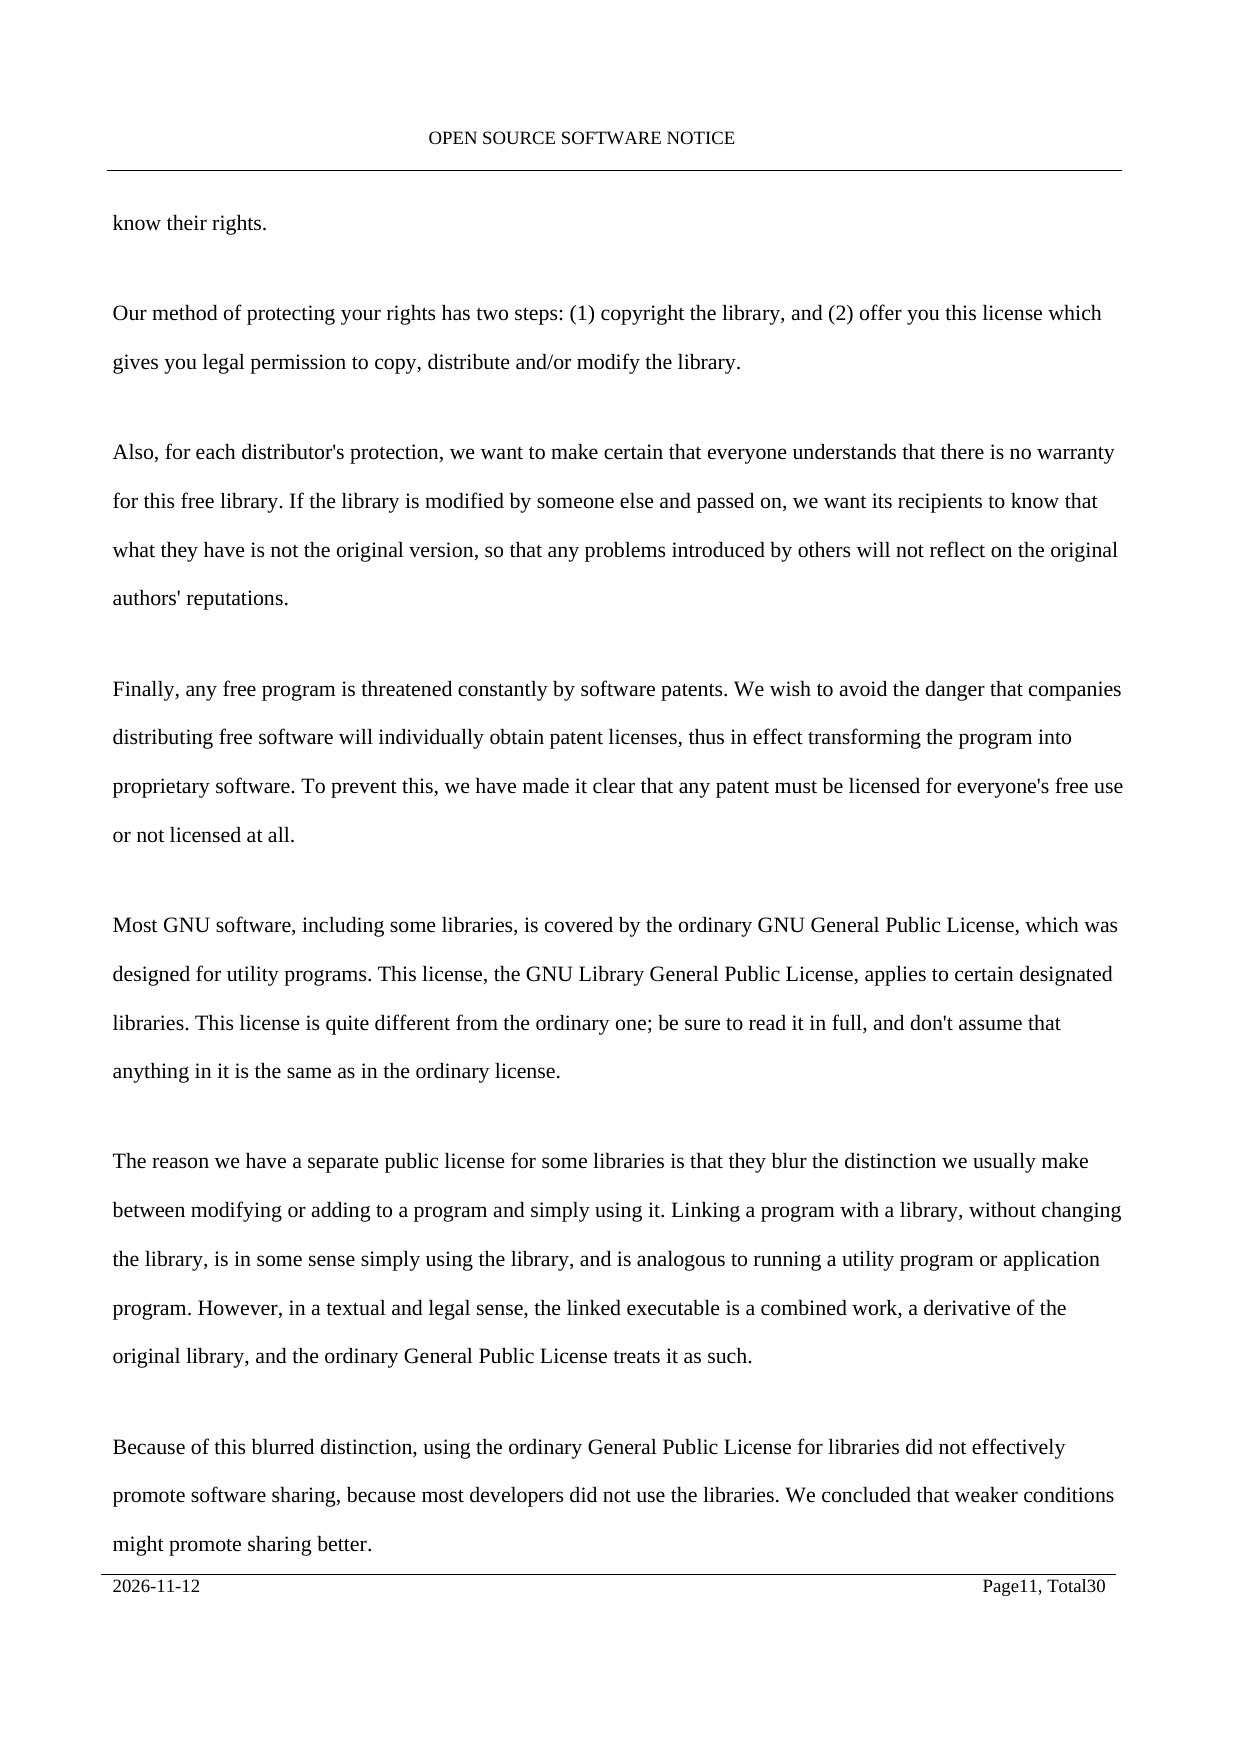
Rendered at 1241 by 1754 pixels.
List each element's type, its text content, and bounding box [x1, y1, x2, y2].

text Because of this blurred distinction, using the ordinary General Public License for libraries did not effectively promote software sharing, because most developers did not use the libraries. We concluded that weaker conditions might promote sharing better. [112, 1430, 1128, 1560]
text The reason we have a separate public license for some libraries is that they blur the distinction we usually make between modifying or adding to a program and simply using it. Linking a program with a library, without changing the library, is in some sense simply using the library, and is analogous to running a utility program or application program. However, in a textual and legal sense, the linked executable is a combined work, a derivative of the original library, and the ordinary General Public License treats it as such. [112, 1145, 1128, 1372]
text Our method of protecting your rights has two steps: (1) copyright the library, and (2) offer you this license which gives you legal permission to copy, distribute and/or modify the library. [112, 297, 1128, 378]
text Most GNU software, including some libraries, is covered by the ordinary GNU General Public License, which was designed for utility programs. This license, the GNU Library General Public License, applies to certain designated libraries. This license is quite different from the ordinary one; be sure to read it in full, and don't assume that anything in it is the same as in the ordinary license. [112, 908, 1128, 1087]
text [112, 206, 1128, 239]
text Finally, any free program is threatened constantly by software patents. We wish to avoid the danger that companies distributing free software will individually obtain patent licenses, thus in effect transforming the program into proprietary software. To prevent this, we have made it clear that any patent must be licensed for everyone's free use or not licensed at all. [112, 672, 1128, 851]
text Also, for each distributor's protection, we want to make certain that everyone understands that there is no warranty for this free library. If the library is modified by someone else and passed on, we want its recipients to know that what they have is not the original version, so that any problems introduced by others will not reflect on the original authors' reputations. [112, 436, 1128, 614]
